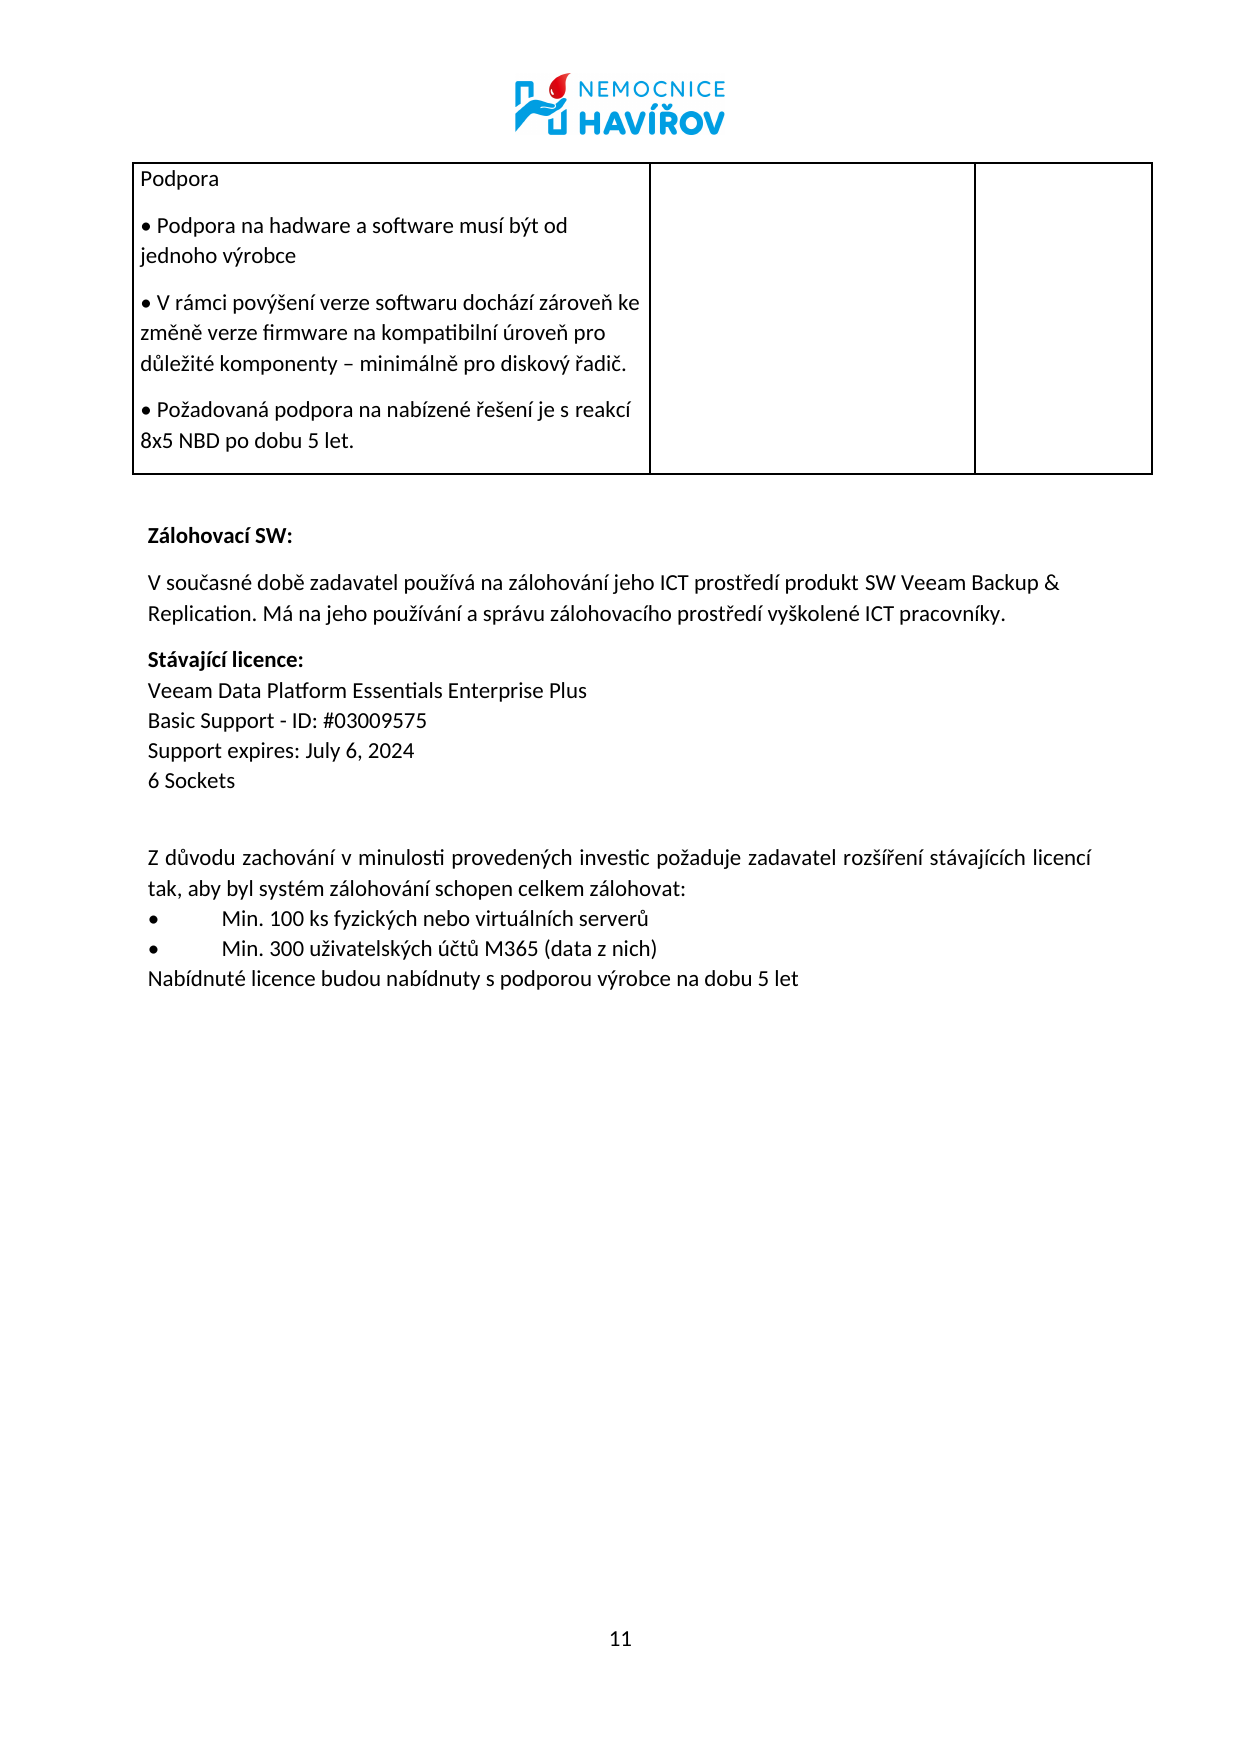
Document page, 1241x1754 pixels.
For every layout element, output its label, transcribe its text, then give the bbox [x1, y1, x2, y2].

text • Min. 100 ks fyzických nebo virtuálních serverů [148, 904, 1093, 932]
text Zálohovací SW: [148, 522, 1093, 549]
table_cell [651, 164, 974, 473]
text Nabídnuté licence budou nabídnuty s podporou výrobce na dobu 5 let [148, 964, 1093, 992]
picture [515, 73, 725, 135]
picture [717, 117, 725, 135]
text • Min. 300 uživatelských účtů M365 (data z nich) [148, 934, 1093, 962]
text V současné době zadavatel používá na zálohování jeho ICT prostředí produkt SW Veeam Backup & Replication. Má na jeho používání a správu zálohovacího prostředí vyškolené ICT pracovníky. [148, 568, 1093, 627]
table_cell Podpora • Podpora na hadware a software musí být od jednoho výrobce • V rámci povýšení verze softwaru dochází zároveň ke změně verze firmware na kompatibilní úroveň pro důležité komponenty – minimálně pro diskový řadič. • Požadovaná podpora na nabízené řešení je s reakcí 8x5 NBD po dobu 5 let. [134, 164, 649, 473]
table_cell [976, 164, 1151, 473]
picture [718, 84, 725, 94]
text Support expires: July 6, 2024 [148, 736, 1093, 764]
picture [609, 131, 620, 135]
text Z důvodu zachování v minulosti provedených investic požaduje zadavatel rozšíření stávajících licencí tak, aby byl systém zálohování schopen celkem zálohovat: [148, 843, 1093, 902]
text Stávající licence: [148, 646, 1093, 673]
picture [585, 126, 594, 135]
text Veeam Data Platform Essentials Enterprise Plus [148, 676, 1093, 704]
text 6 Sockets [148, 766, 1093, 794]
text Basic Support - ID: #03009575 [148, 706, 1093, 734]
picture [686, 118, 696, 128]
